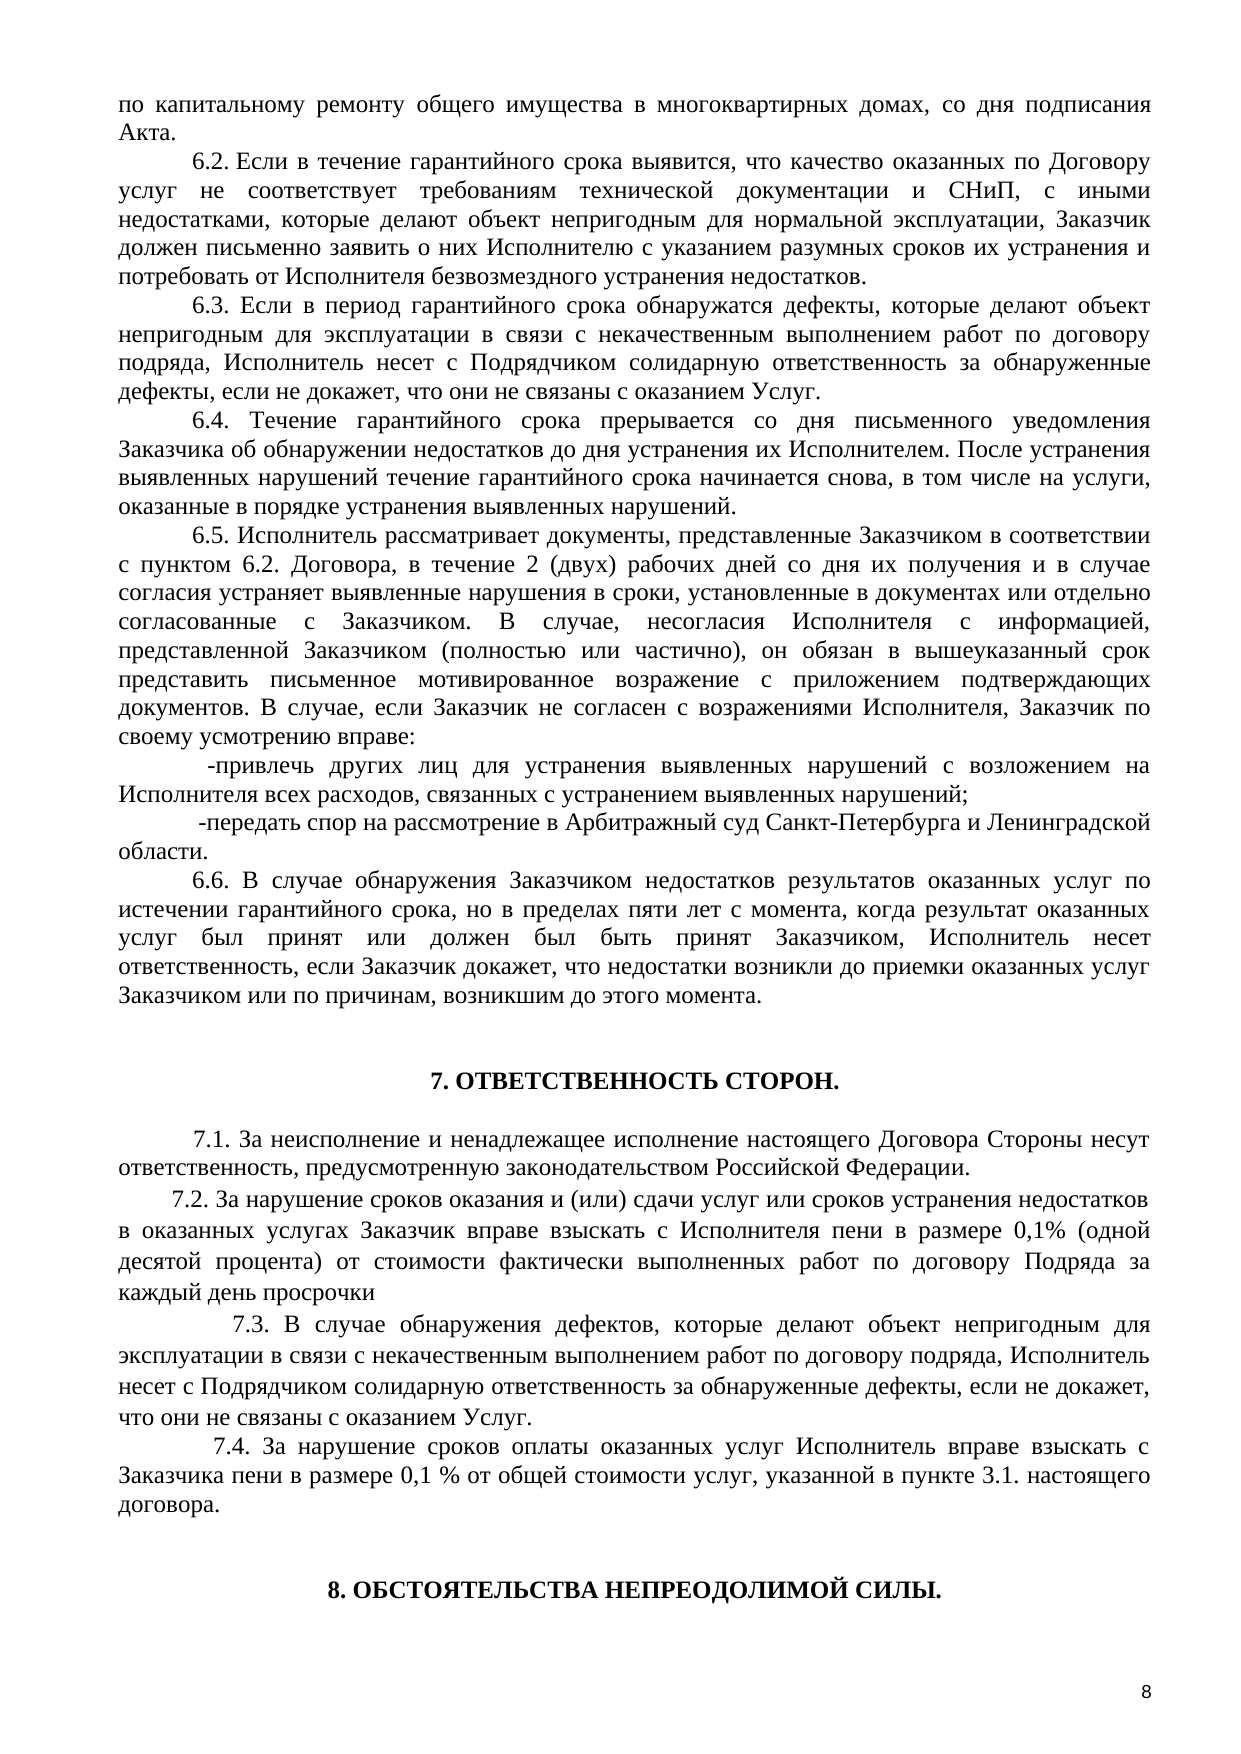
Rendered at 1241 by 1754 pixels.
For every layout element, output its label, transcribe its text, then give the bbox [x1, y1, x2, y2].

text 7.1. За неисполнение и ненадлежащее исполнение настоящего Договора Стороны несут ответственность, предусмотренную законодательством Российской Федерации. [118, 1124, 1152, 1181]
text -передать спор на рассмотрение в Арбитражный суд Санкт-Петербурга и Ленинградской области. [118, 807, 1152, 865]
text 6.5. Исполнитель рассматривает документы, представленные Заказчиком в соответствии с пунктом 6.2. Договора, в течение 2 (двух) рабочих дней со дня их получения и в случае согласия устраняет выявленные нарушения в сроки, установленные в документах или отдельно согласованные с Заказчиком. В случае, несогласия Исполнителя с информацией, представленной Заказчиком (полностью или частично), он обязан в вышеуказанный срок представить письменное мотивированное возражение с приложением подтверждающих документов. В случае, если Заказчик не согласен с возражениями Исполнителя, Заказчик по своему усмотрению вправе: [118, 520, 1152, 750]
text 7. ОТВЕТСТВЕННОСТЬ СТОРОН. [118, 1066, 1152, 1095]
text 7.4. За нарушение сроков оплаты оказанных услуг Исполнитель вправе взыскать с Заказчика пени в размере 0,1 % от общей стоимости услуг, указанной в пункте 3.1. настоящего договора. [118, 1431, 1152, 1517]
text -привлечь других лиц для устранения выявленных нарушений с возложением на Исполнителя всех расходов, связанных с устранением выявленных нарушений; [118, 750, 1152, 807]
text 6.4. Течение гарантийного срока прерывается со дня письменного уведомления Заказчика об обнаружении недостатков до дня устранения их Исполнителем. После устранения выявленных нарушений течение гарантийного срока начинается снова, в том числе на услуги, оказанные в порядке устранения выявленных нарушений. [118, 405, 1152, 520]
text 6.3. Если в период гарантийного срока обнаружатся дефекты, которые делают объект непригодным для эксплуатации в связи с некачественным выполнением работ по договору подряда, Исполнитель несет с Подрядчиком солидарную ответственность за обнаруженные дефекты, если не докажет, что они не связаны с оказанием Услуг. [118, 290, 1152, 405]
text 6.2. Если в течение гарантийного срока выявится, что качество оказанных по Договору услуг не соответствует требованиям технической документации и СНиП, с иными недостатками, которые делают объект непригодным для нормальной эксплуатации, Заказчик должен письменно заявить о них Исполнителю с указанием разумных сроков их устранения и потребовать от Исполнителя безвозмездного устранения недостатков. [118, 146, 1152, 290]
text 7.3. В случае обнаружения дефектов, которые делают объект непригодным для эксплуатации в связи с некачественным выполнением работ по договору подряда, Исполнитель несет с Подрядчиком солидарную ответственность за обнаруженные дефекты, если не докажет, что они не связаны с оказанием Услуг. [118, 1306, 1152, 1431]
text 8. ОБСТОЯТЕЛЬСТВА НЕПРЕОДОЛИМОЙ СИЛЫ. [118, 1575, 1152, 1604]
text 7.2. За нарушение сроков оказания и (или) сдачи услуг или сроков устранения недостатков в оказанных услугах Заказчик вправе взыскать с Исполнителя пени в размере 0,1% (одной десятой процента) от стоимости фактически выполненных работ по договору Подряда за каждый день просрочки [118, 1181, 1152, 1306]
text 6.6. В случае обнаружения Заказчиком недостатков результатов оказанных услуг по истечении гарантийного срока, но в пределах пяти лет с момента, когда результат оказанных услуг был принят или должен был быть принят Заказчиком, Исполнитель несет ответственность, если Заказчик докажет, что недостатки возникли до приемки оказанных услуг Заказчиком или по причинам, возникшим до этого момента. [118, 865, 1152, 1009]
